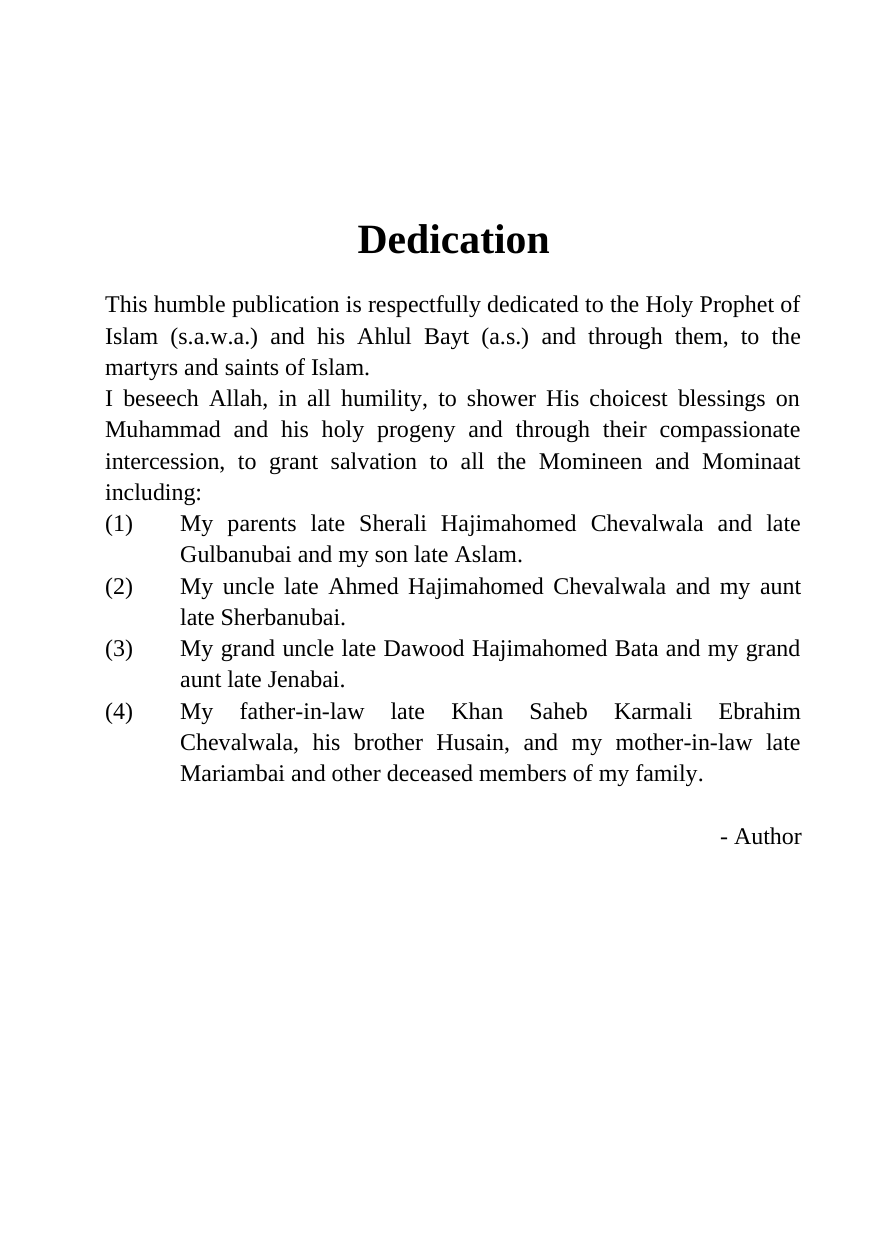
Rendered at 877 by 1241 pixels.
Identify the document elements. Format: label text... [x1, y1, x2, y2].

subtitle Dedication [105, 215, 802, 263]
text This humble publication is respectfully dedicated to the Holy Prophet of Islam (s.a.w.a.) and his Ahlul Bayt (a.s.) and through them, to the martyrs and saints of Islam. [105, 288, 802, 382]
text (3) My grand uncle late Dawood Hajimahomed Bata and my grand aunt late Jenabai. [105, 632, 802, 694]
text I beseech Allah, in all humility, to shower His choicest blessings on Muhammad and his holy progeny and through their compassionate intercession, to grant salvation to all the Momineen and Mominaat including: [105, 382, 802, 507]
text (1) My parents late Sherali Hajimahomed Chevalwala and late Gulbanubai and my son late Aslam. [105, 507, 802, 569]
text (4) My father-in-law late Khan Saheb Karmali Ebrahim Chevalwala, his brother Husain, and my mother-in-law late Mariambai and other deceased members of my family. [105, 694, 802, 788]
text (2) My uncle late Ahmed Hajimahomed Chevalwala and my aunt late Sherbanubai. [105, 569, 802, 632]
text - Author [105, 819, 802, 850]
